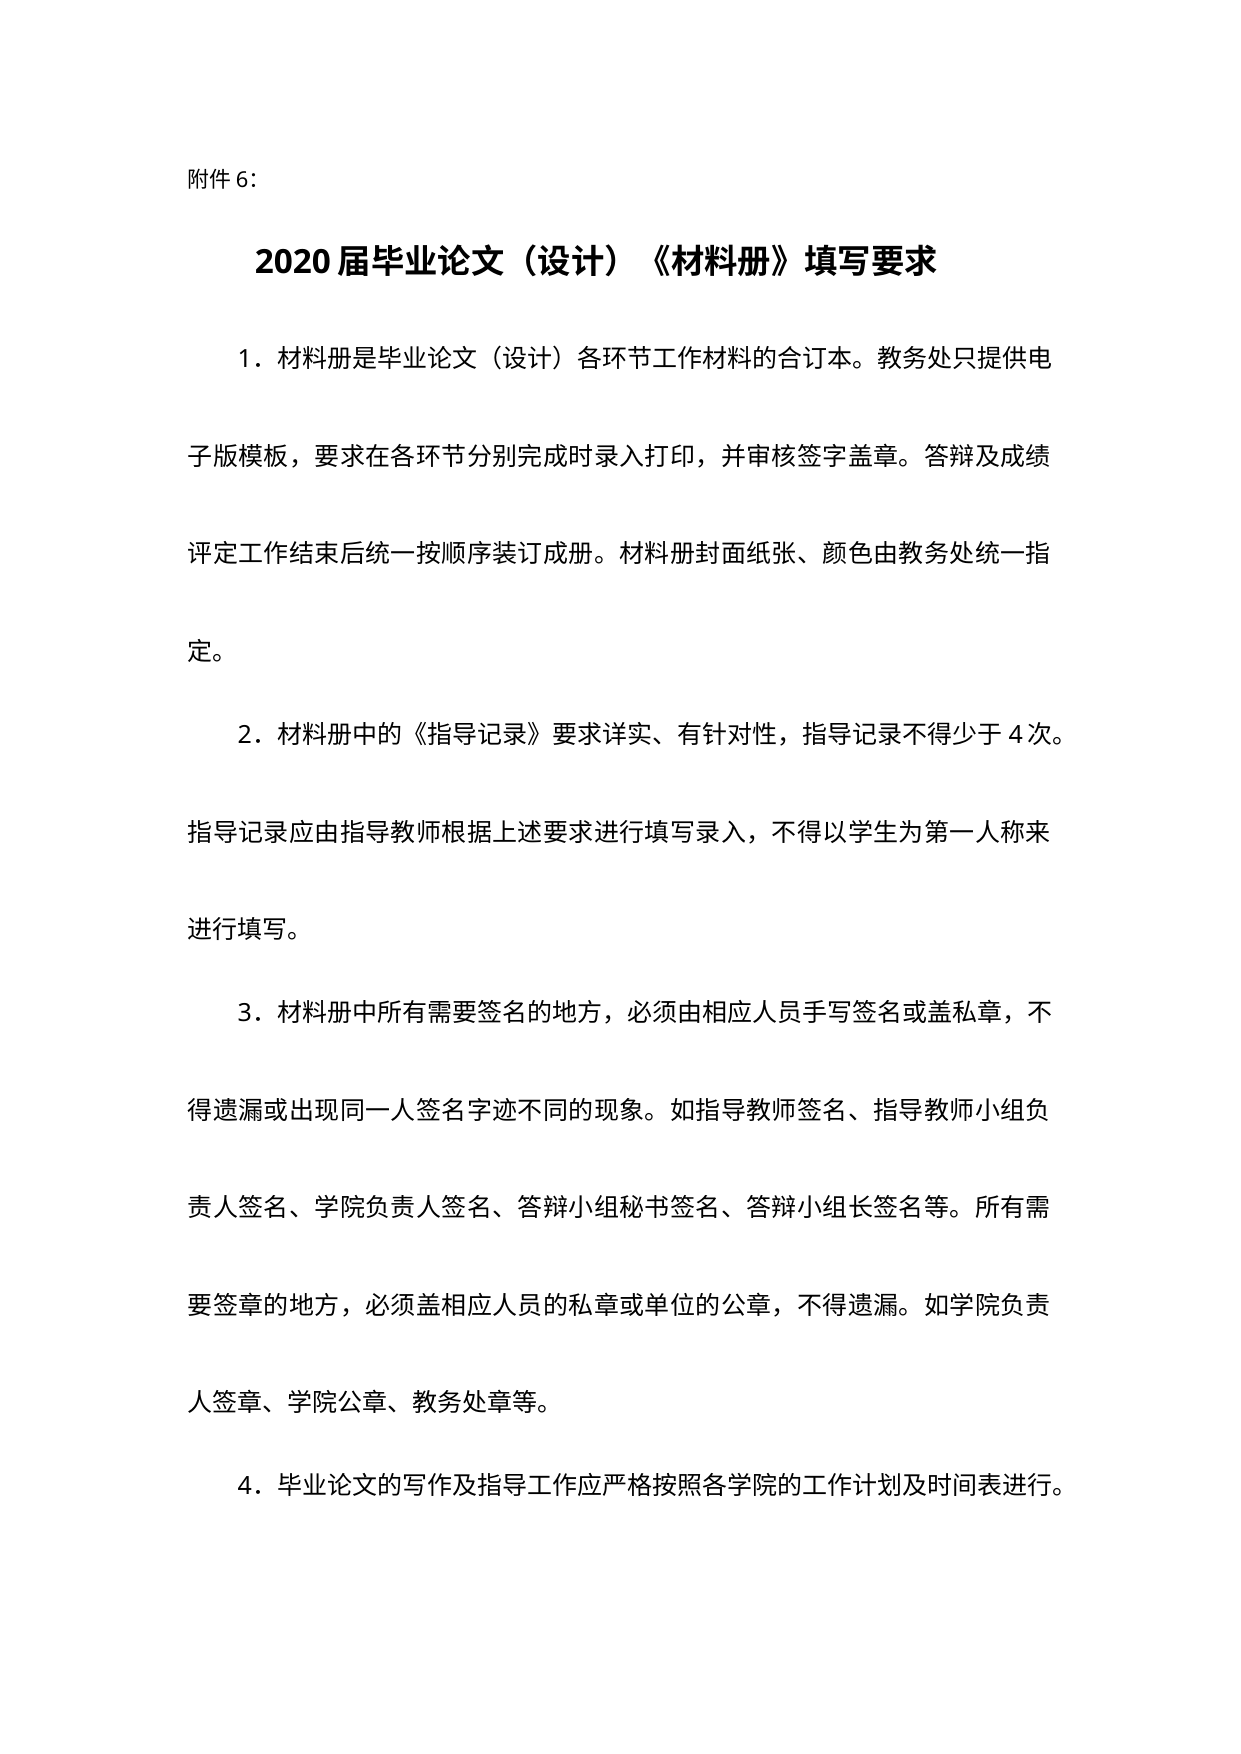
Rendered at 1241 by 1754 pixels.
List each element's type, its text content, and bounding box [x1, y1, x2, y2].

text 2020届毕业论文（设计）《材料册》填写要求 [187, 227, 1053, 292]
text 附件6： [187, 162, 1053, 194]
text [187, 1451, 1053, 1516]
text 3．材料册中所有需要签名的地方，必须由相应人员手写签名或盖私章，不得遗漏或出现同一人签名字迹不同的现象。如指导教师签名、指导教师小组负责人签名、学院负责人签名、答辩小组秘书签名、答辩小组长签名等。所有需要签章的地方，必须盖相应人员的私章或单位的公章，不得遗漏。如学院负责人签章、学院公章、教务处章等。 [187, 978, 1053, 1433]
text 1．材料册是毕业论文（设计）各环节工作材料的合订本。教务处只提供电子版模板，要求在各环节分别完成时录入打印，并审核签字盖章。答辩及成绩评定工作结束后统一按顺序装订成册。材料册封面纸张、颜色由教务处统一指定。 [187, 324, 1053, 682]
text 2．材料册中的《指导记录》要求详实、有针对性，指导记录不得少于4次。指导记录应由指导教师根据上述要求进行填写录入，不得以学生为第一人称来进行填写。 [187, 700, 1053, 960]
